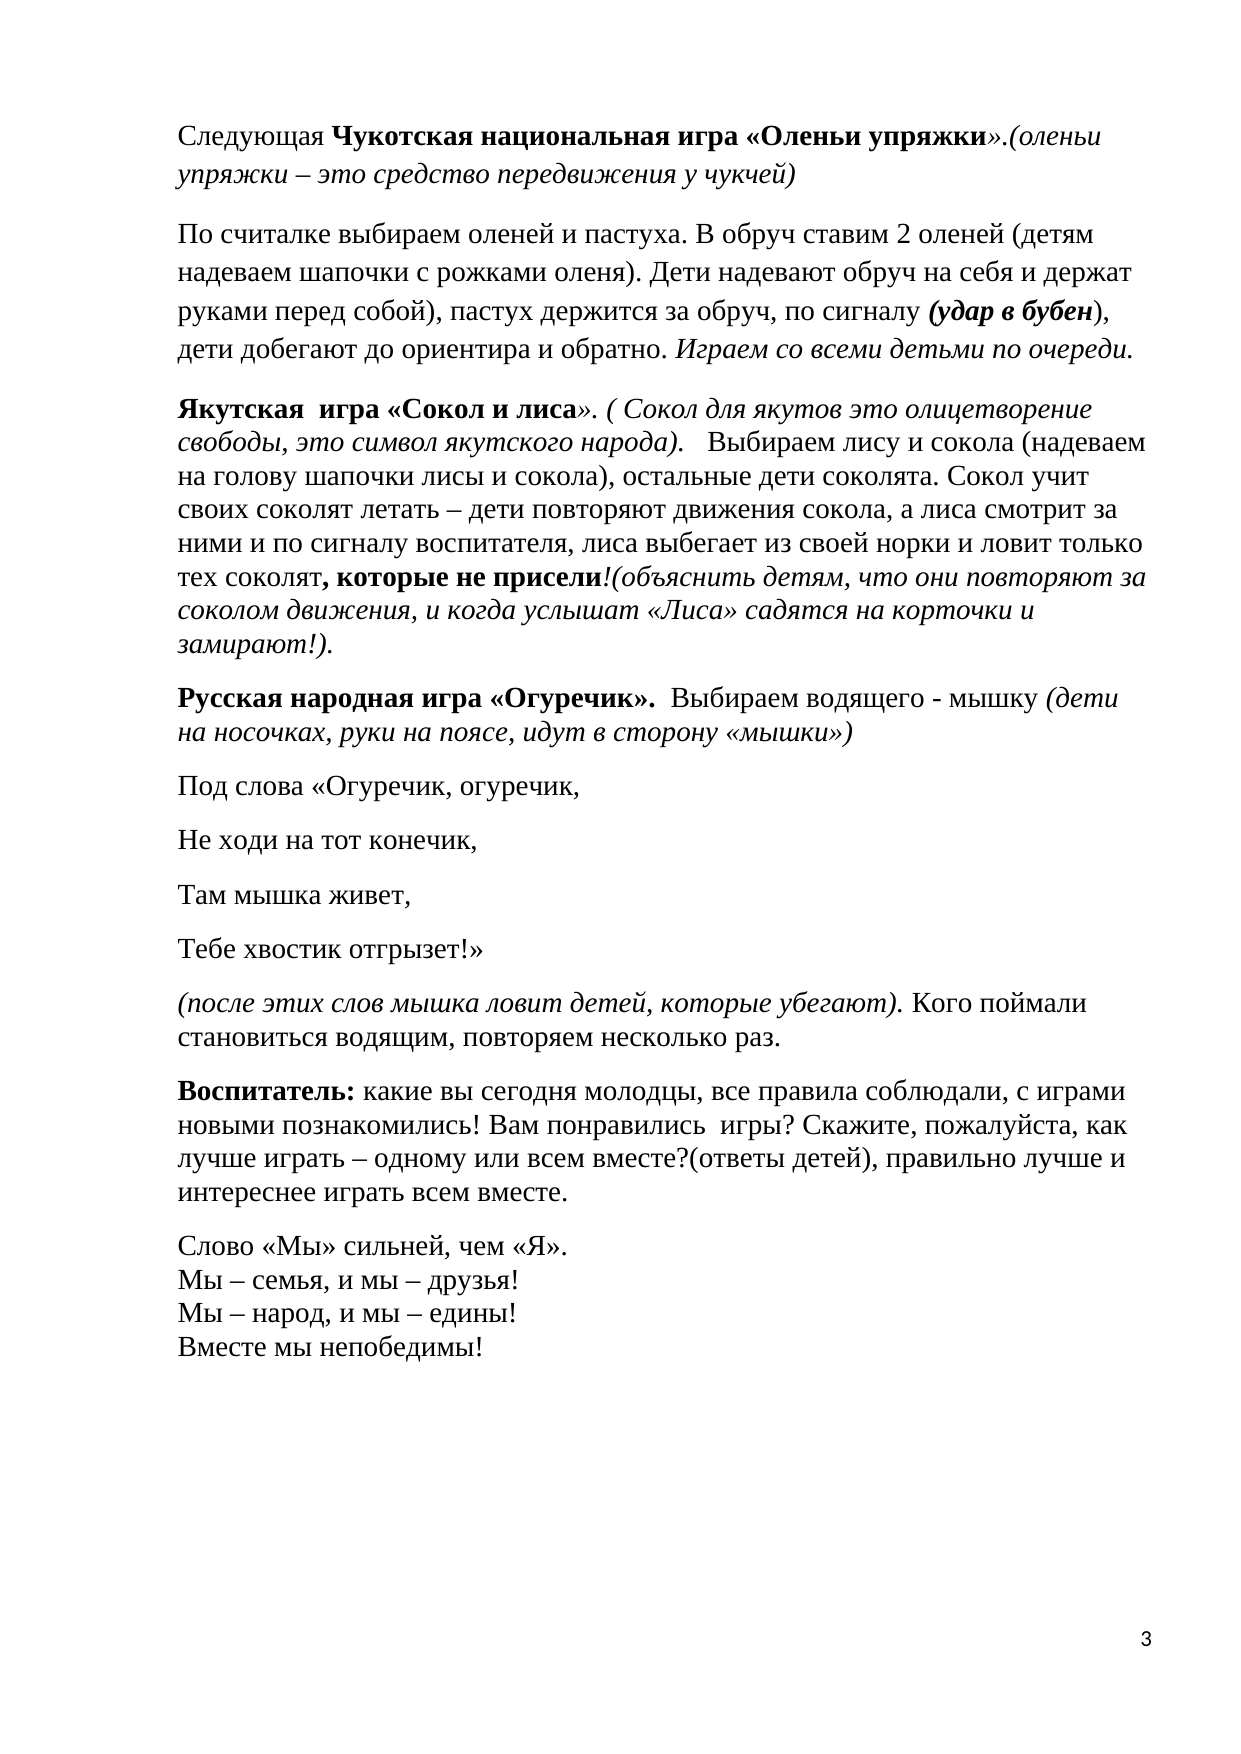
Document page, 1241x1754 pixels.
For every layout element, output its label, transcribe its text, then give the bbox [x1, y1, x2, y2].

text Мы – семья, и мы – друзья! [177, 1262, 1152, 1296]
text Там мышка живет, [177, 877, 1152, 910]
text Не ходи на тот конечик, [177, 822, 1152, 856]
text Следующая Чукотская национальная игра «Оленьи упряжки».(оленьи упряжки – это средство передвижения у чукчей) [177, 118, 1152, 190]
text Слово «Мы» сильней, чем «Я». [177, 1228, 1152, 1262]
text Русская народная игра «Огуречик». Выбираем водящего - мышку (дети на носочках, руки на поясе, идут в сторону «мышки») [177, 680, 1152, 747]
text (после этих слов мышка ловит детей, которые убегают). Кого поймали становиться водящим, повторяем несколько раз. [177, 986, 1152, 1053]
text Мы – народ, и мы – едины! [177, 1296, 1152, 1329]
text Вместе мы непобедимы! [177, 1329, 1152, 1363]
text По считалке выбираем оленей и пастуха. В обруч ставим 2 оленей (детям надеваем шапочки с рожками оленя). Дети надевают обруч на себя и держат руками перед собой), пастух держится за обруч, по сигналу (удар в бубен), дети добегают до ориентира и обратно. Играем со всеми детьми по очереди. [177, 216, 1152, 365]
text Воспитатель: какие вы сегодня молодцы, все правила соблюдали, с играми новыми познакомились! Вам понравились игры? Скажите, пожалуйста, как лучше играть – одному или всем вместе?(ответы детей), правильно лучше и интереснее играть всем вместе. [177, 1073, 1152, 1208]
text Тебе хвостик отгрызет!» [177, 931, 1152, 965]
text Якутская игра «Сокол и лиса». ( Сокол для якутов это олицетворение свободы, это символ якутского народа). Выбираем лису и сокола (надеваем на голову шапочки лисы и сокола), остальные дети соколята. Сокол учит своих соколят летать – дети повторяют движения сокола, а лиса смотрит за ними и по сигналу воспитателя, лиса выбегает из своей норки и ловит только тех соколят, которые не присели!(объяснить детям, что они повторяют за соколом движения, и когда услышат «Лиса» садятся на корточки и замирают!). [177, 391, 1152, 659]
text Под слова «Огуречик, огуречик, [177, 768, 1152, 802]
